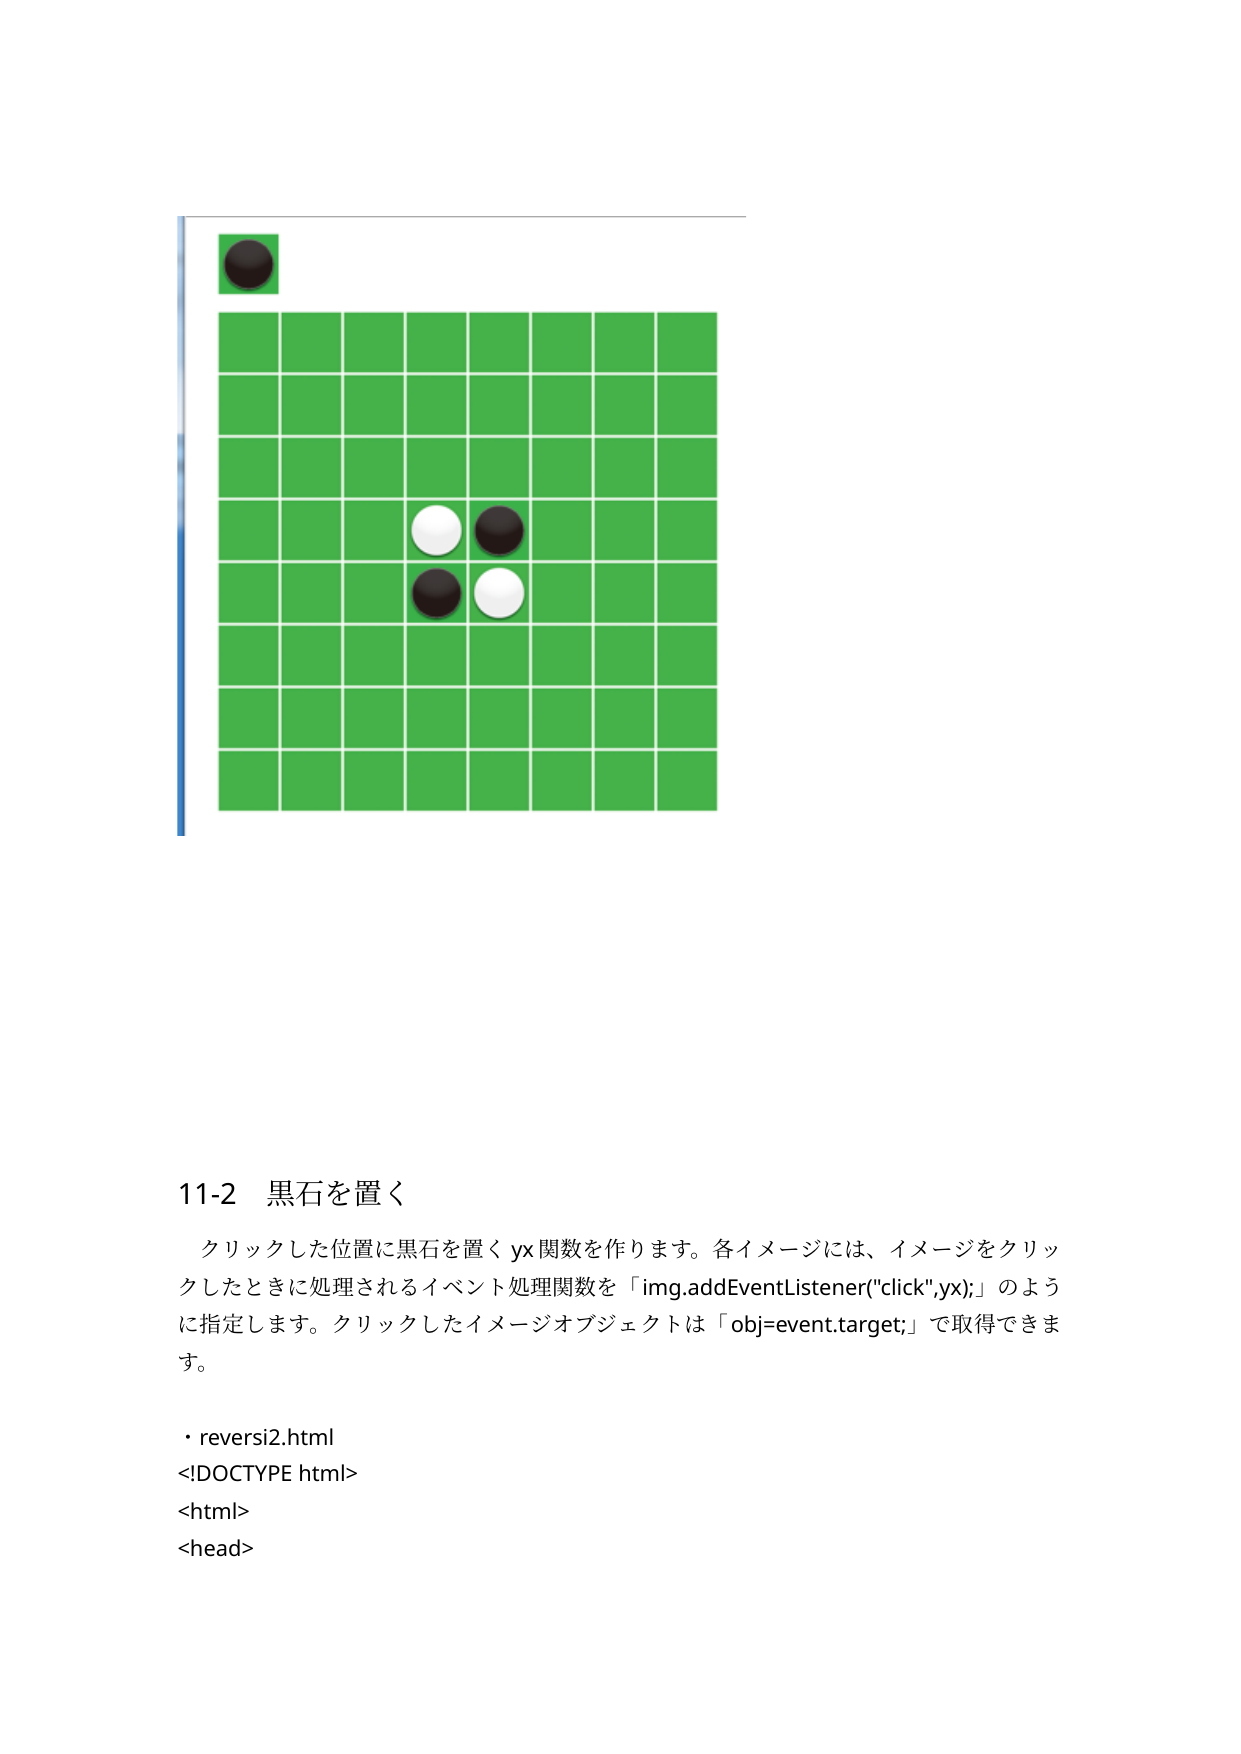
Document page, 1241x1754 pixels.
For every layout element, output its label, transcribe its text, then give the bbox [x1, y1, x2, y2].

text <html> [177, 1492, 1063, 1529]
text ・reversi2.html [177, 1417, 1063, 1454]
text クリックした位置に黒石を置くyx関数を作ります。各イメージには、イメージをクリックしたときに処理されるイベント処理関数を「img.addEventListener("click",yx);」のように指定します。クリックしたイメージオブジェクトは「obj=event.target;」で取得できます。 [177, 1229, 1063, 1379]
text <!DOCTYPE html> [177, 1454, 1063, 1492]
picture [177, 216, 747, 836]
text <head> [177, 1529, 1063, 1567]
text 11-2 黒石を置く [177, 1154, 1063, 1229]
